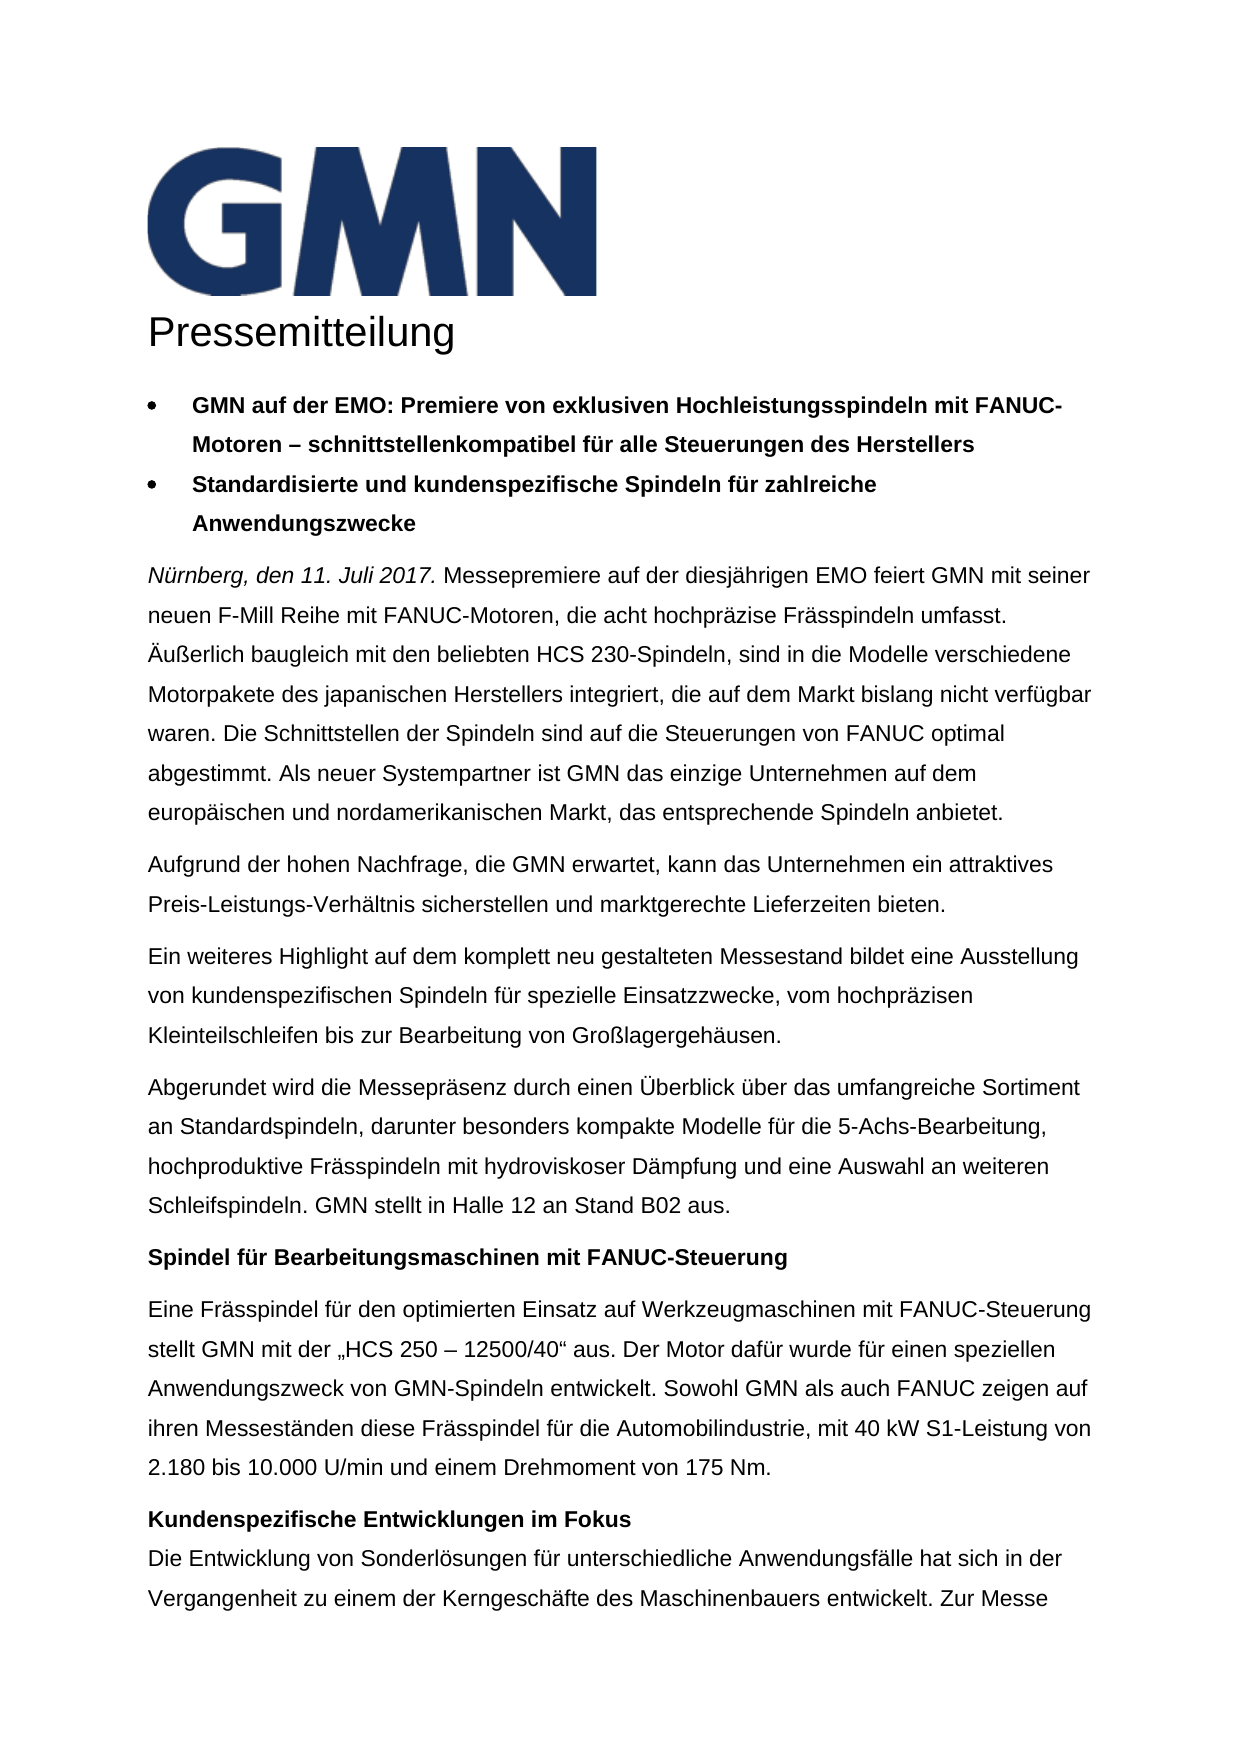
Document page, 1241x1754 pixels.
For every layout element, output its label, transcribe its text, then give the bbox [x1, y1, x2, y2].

picture [147, 147, 597, 296]
text Nürnberg, den 11. Juli 2017. Messepremiere auf der diesjährigen EMO feiert GMN mit seiner neuen F-Mill Reihe mit FANUC-Motoren, die acht hochpräzise Frässpindeln umfasst. Äußerlich baugleich mit den beliebten HCS 230-Spindeln, sind in die Modelle verschiedene Motorpakete des japanischen Herstellers integriert, die auf dem Markt bislang nicht verfügbar waren. Die Schnittstellen der Spindeln sind auf die Steuerungen von FANUC optimal abgestimmt. Als neuer Systempartner ist GMN das einzige Unternehmen auf dem europäischen und nordamerikanischen Markt, das entsprechende Spindeln anbietet. [148, 562, 1093, 826]
text Spindel für Bearbeitungsmaschinen mit FANUC-Steuerung [148, 1244, 1093, 1270]
text Abgerundet wird die Messepräsenz durch einen Überblick über das umfangreiche Sortiment an Standardspindeln, darunter besonders kompakte Modelle für die 5-Achs-Bearbeitung, hochproduktive Frässpindeln mit hydroviskoser Dämpfung und eine Auswahl an weiteren Schleifspindeln. GMN stellt in Halle 12 an Stand B02 aus. [148, 1074, 1093, 1218]
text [148, 1545, 1093, 1611]
list Standardisierte und kundenspezifische Spindeln für zahlreiche Anwendungszwecke [148, 471, 1093, 537]
text Aufgrund der hohen Nachfrage, die GMN erwartet, kann das Unternehmen ein attraktives Preis-Leistungs-Verhältnis sicherstellen und marktgerechte Lieferzeiten bieten. [148, 851, 1093, 917]
text Ein weiteres Highlight auf dem komplett neu gestalteten Messestand bildet eine Ausstellung von kundenspezifischen Spindeln für spezielle Einsatzzwecke, vom hochpräzisen Kleinteilschleifen bis zur Bearbeitung von Großlagergehäusen. [148, 943, 1093, 1048]
text Kundenspezifische Entwicklungen im Fokus [148, 1506, 1093, 1532]
list GMN auf der EMO: Premiere von exklusiven Hochleistungsspindeln mit FANUC-Motoren – schnittstellenkompatibel für alle Steuerungen des Herstellers [148, 392, 1093, 458]
text Pressemitteilung [148, 308, 1093, 356]
text Eine Frässpindel für den optimierten Einsatz auf Werkzeugmaschinen mit FANUC-Steuerung stellt GMN mit der „HCS 250 – 12500/40“ aus. Der Motor dafür wurde für einen speziellen Anwendungszweck von GMN-Spindeln entwickelt. Sowohl GMN als auch FANUC zeigen auf ihren Messeständen diese Frässpindel für die Automobilindustrie, mit 40 kW S1-Leistung von 2.180 bis 10.000 U/min und einem Drehmoment von 175 Nm. [148, 1296, 1093, 1480]
